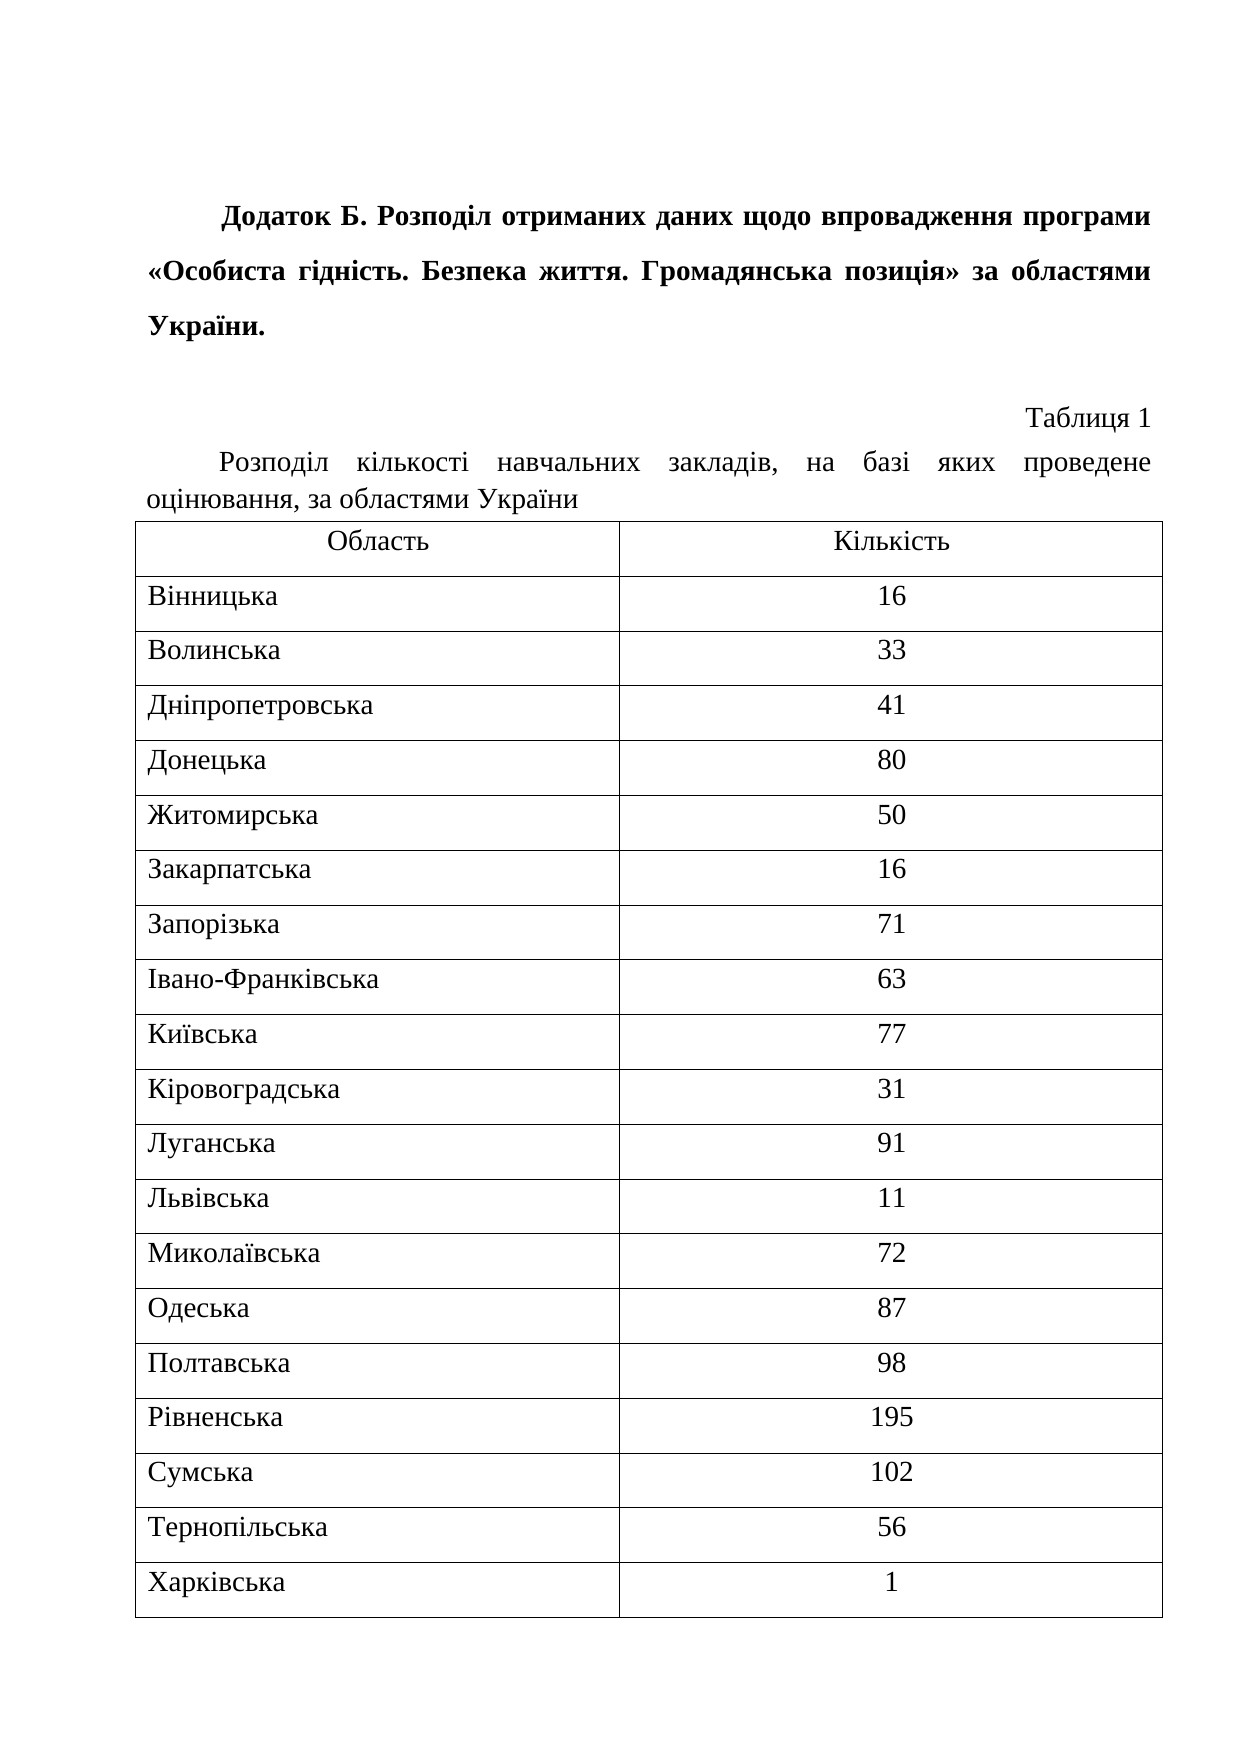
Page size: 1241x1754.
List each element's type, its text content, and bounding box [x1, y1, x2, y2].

table_cell [514, 1399, 619, 1452]
table_cell 41 [620, 686, 1162, 740]
table_cell Закарпатська [136, 851, 514, 904]
table_cell 71 [620, 906, 1162, 959]
table_cell Рівненська [136, 1399, 514, 1452]
table_cell Львівська [136, 1180, 514, 1233]
table_cell Київська [136, 1015, 514, 1069]
table_cell 195 [620, 1399, 1162, 1452]
table_cell 98 [620, 1344, 1162, 1398]
table_cell [514, 1454, 619, 1507]
table_cell [514, 906, 619, 959]
table_cell 87 [620, 1289, 1162, 1343]
table_cell [514, 796, 619, 850]
table_cell 16 [620, 577, 1162, 631]
table_header Кількість [620, 522, 1162, 576]
table_cell [514, 1289, 619, 1343]
table_cell 11 [620, 1180, 1162, 1233]
table_cell Одеська [136, 1289, 514, 1343]
table_cell Полтавська [136, 1344, 514, 1398]
table_cell Миколаївська [136, 1234, 514, 1288]
table_cell [514, 1015, 619, 1069]
table_cell 80 [620, 741, 1162, 795]
table_cell 102 [620, 1454, 1162, 1507]
table_cell [514, 577, 619, 631]
table_cell Житомирська [136, 796, 514, 850]
table_cell [514, 1125, 619, 1178]
table_cell Луганська [136, 1125, 514, 1178]
table_cell [514, 632, 619, 685]
table_cell Волинська [136, 632, 514, 685]
text Таблиця 1 [147, 400, 1152, 434]
table_cell [514, 1508, 619, 1562]
table_cell [514, 1234, 619, 1288]
table_cell Харківська [136, 1563, 514, 1617]
table_cell [514, 686, 619, 740]
text Розподіл кількості навчальних закладів, на базі яких проведене оцінювання, за областями України [146, 444, 1152, 515]
table_cell Тернопільська [136, 1508, 514, 1562]
table_cell 77 [620, 1015, 1162, 1069]
table_cell [514, 741, 619, 795]
table_cell [514, 1563, 619, 1617]
table_cell 63 [620, 960, 1162, 1014]
table_cell [514, 851, 619, 904]
table_cell [514, 1180, 619, 1233]
table_cell Донецька [136, 741, 514, 795]
table_header [514, 522, 619, 576]
subtitle Додаток Б. Розподіл отриманих даних щодо впровадження програми «Особиста гідність. Безпека життя. Громадянська позиція» за областями України. [147, 198, 1152, 342]
table_cell 72 [620, 1234, 1162, 1288]
table_cell 1 [620, 1563, 1162, 1617]
table_cell [514, 1344, 619, 1398]
table_cell 56 [620, 1508, 1162, 1562]
table_cell 50 [620, 796, 1162, 850]
table_cell 91 [620, 1125, 1162, 1178]
table_cell Кіровоградська [136, 1070, 514, 1124]
table_cell Запорізька [136, 906, 514, 959]
table_cell [514, 1070, 619, 1124]
table_cell 16 [620, 851, 1162, 904]
table_cell Дніпропетровська [136, 686, 514, 740]
table_cell [514, 960, 619, 1014]
table_cell 33 [620, 632, 1162, 685]
table_cell 31 [620, 1070, 1162, 1124]
table_cell Вінницька [136, 577, 514, 631]
table_header Область [136, 522, 514, 576]
table_cell Івано-Франківська [136, 960, 514, 1014]
table_cell Сумська [136, 1454, 514, 1507]
